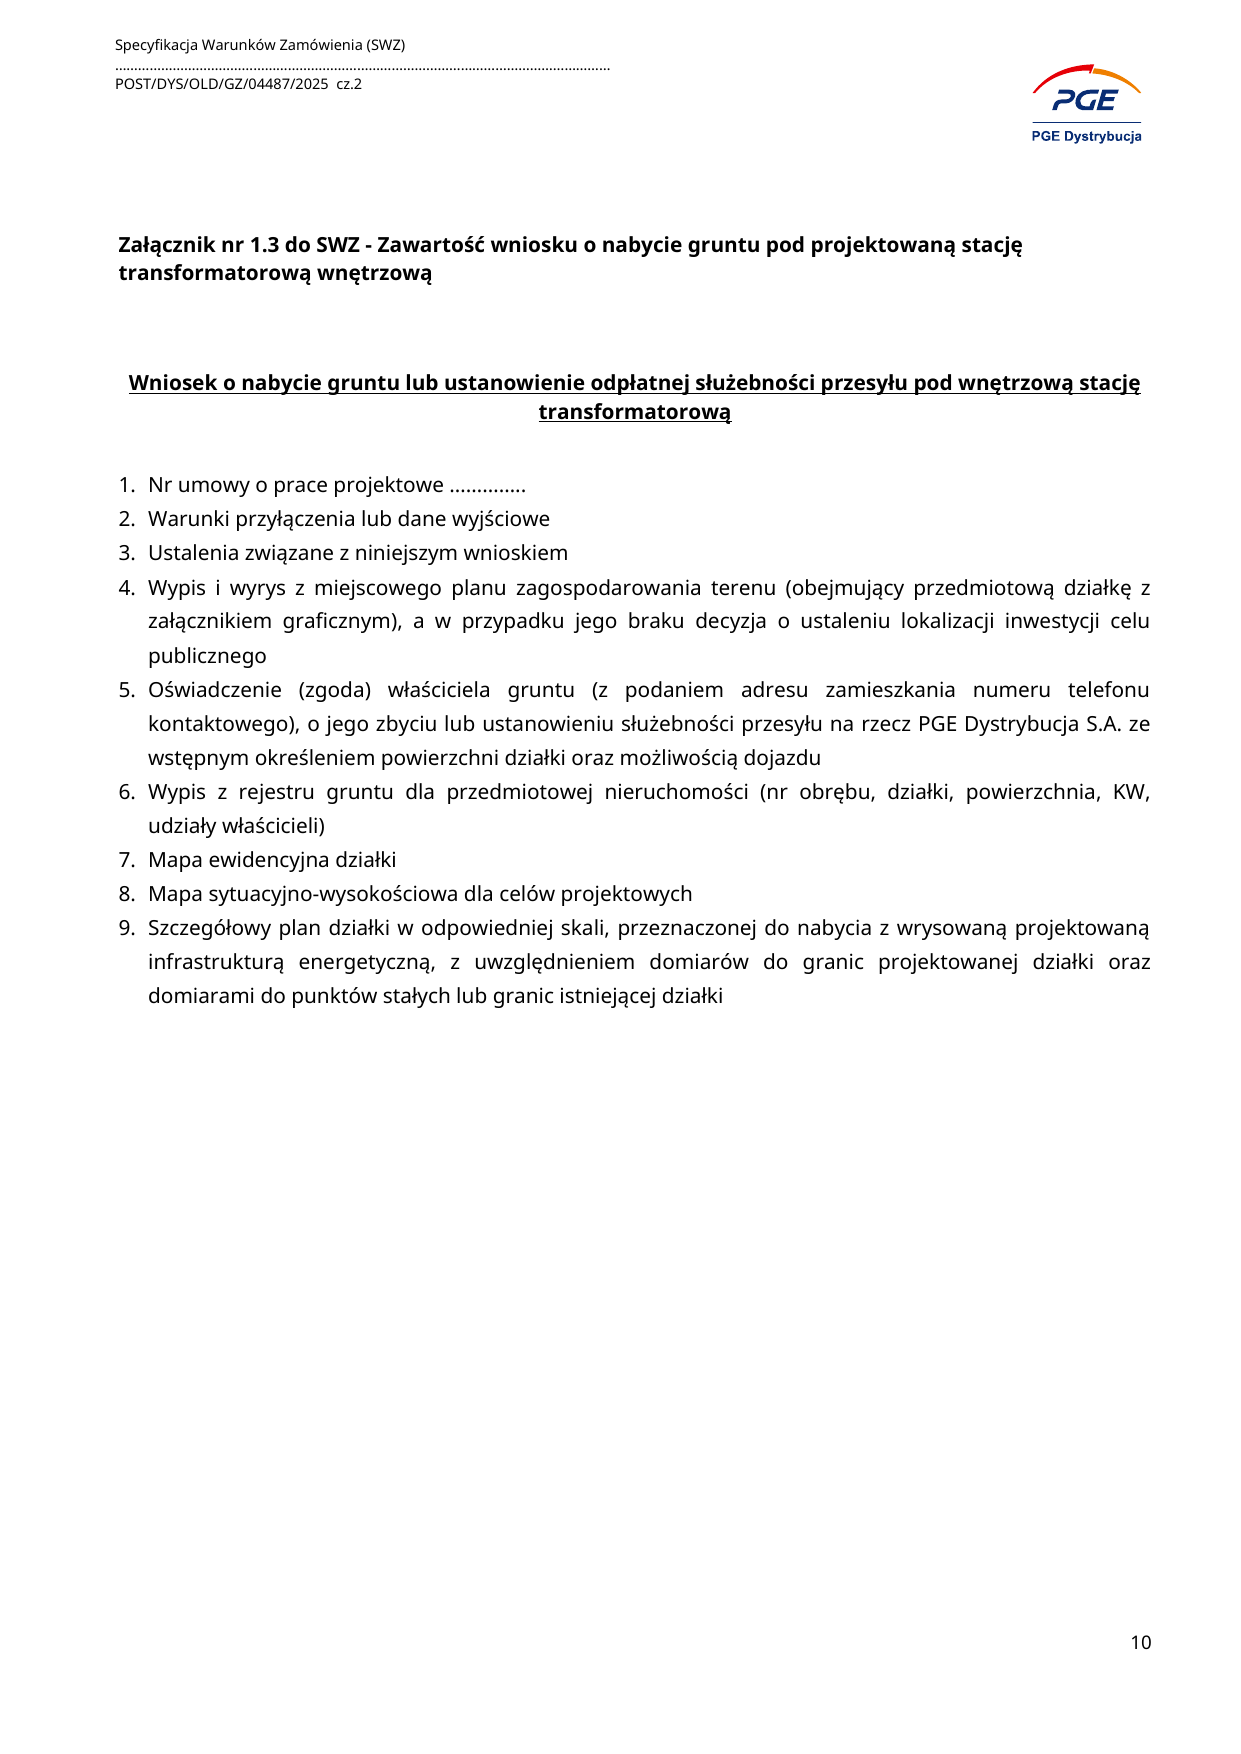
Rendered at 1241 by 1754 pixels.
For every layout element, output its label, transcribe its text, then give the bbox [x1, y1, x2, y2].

list Oświadczenie (zgoda) właściciela gruntu (z podaniem adresu zamieszkania numeru telefonu kontaktowego), o jego zbyciu lub ustanowieniu służebności przesyłu na rzecz PGE Dystrybucja S.A. ze wstępnym określeniem powierzchni działki oraz możliwością dojazdu [118, 675, 1152, 771]
list Wypis z rejestru gruntu dla przedmiotowej nieruchomości (nr obrębu, działki, powierzchnia, KW, udziały właścicieli) [118, 777, 1152, 839]
text Załącznik nr 1.3 do SWZ - Zawartość wniosku o nabycie gruntu pod projektowaną stację transformatorową wnętrzową [118, 230, 1152, 287]
list Mapa sytuacyjno-wysokościowa dla celów projektowych [118, 879, 1152, 908]
list Nr umowy o prace projektowe ………….. [118, 470, 1152, 499]
list Szczegółowy plan działki w odpowiedniej skali, przeznaczonej do nabycia z wrysowaną projektowaną infrastrukturą energetyczną, z uwzględnieniem domiarów do granic projektowanej działki oraz domiarami do punktów stałych lub granic istniejącej działki [118, 913, 1152, 1010]
list Warunki przyłączenia lub dane wyjściowe [118, 504, 1152, 533]
list Wypis i wyrys z miejscowego planu zagospodarowania terenu (obejmujący przedmiotową działkę z załącznikiem graficznym), a w przypadku jego braku decyzja o ustaleniu lokalizacji inwestycji celu publicznego [118, 573, 1152, 669]
list Ustalenia związane z niniejszym wnioskiem [118, 538, 1152, 567]
text Wniosek o nabycie gruntu lub ustanowienie odpłatnej służebności przesyłu pod wnętrzową stację transformatorową [118, 368, 1152, 425]
list Mapa ewidencyjna działki [118, 845, 1152, 873]
